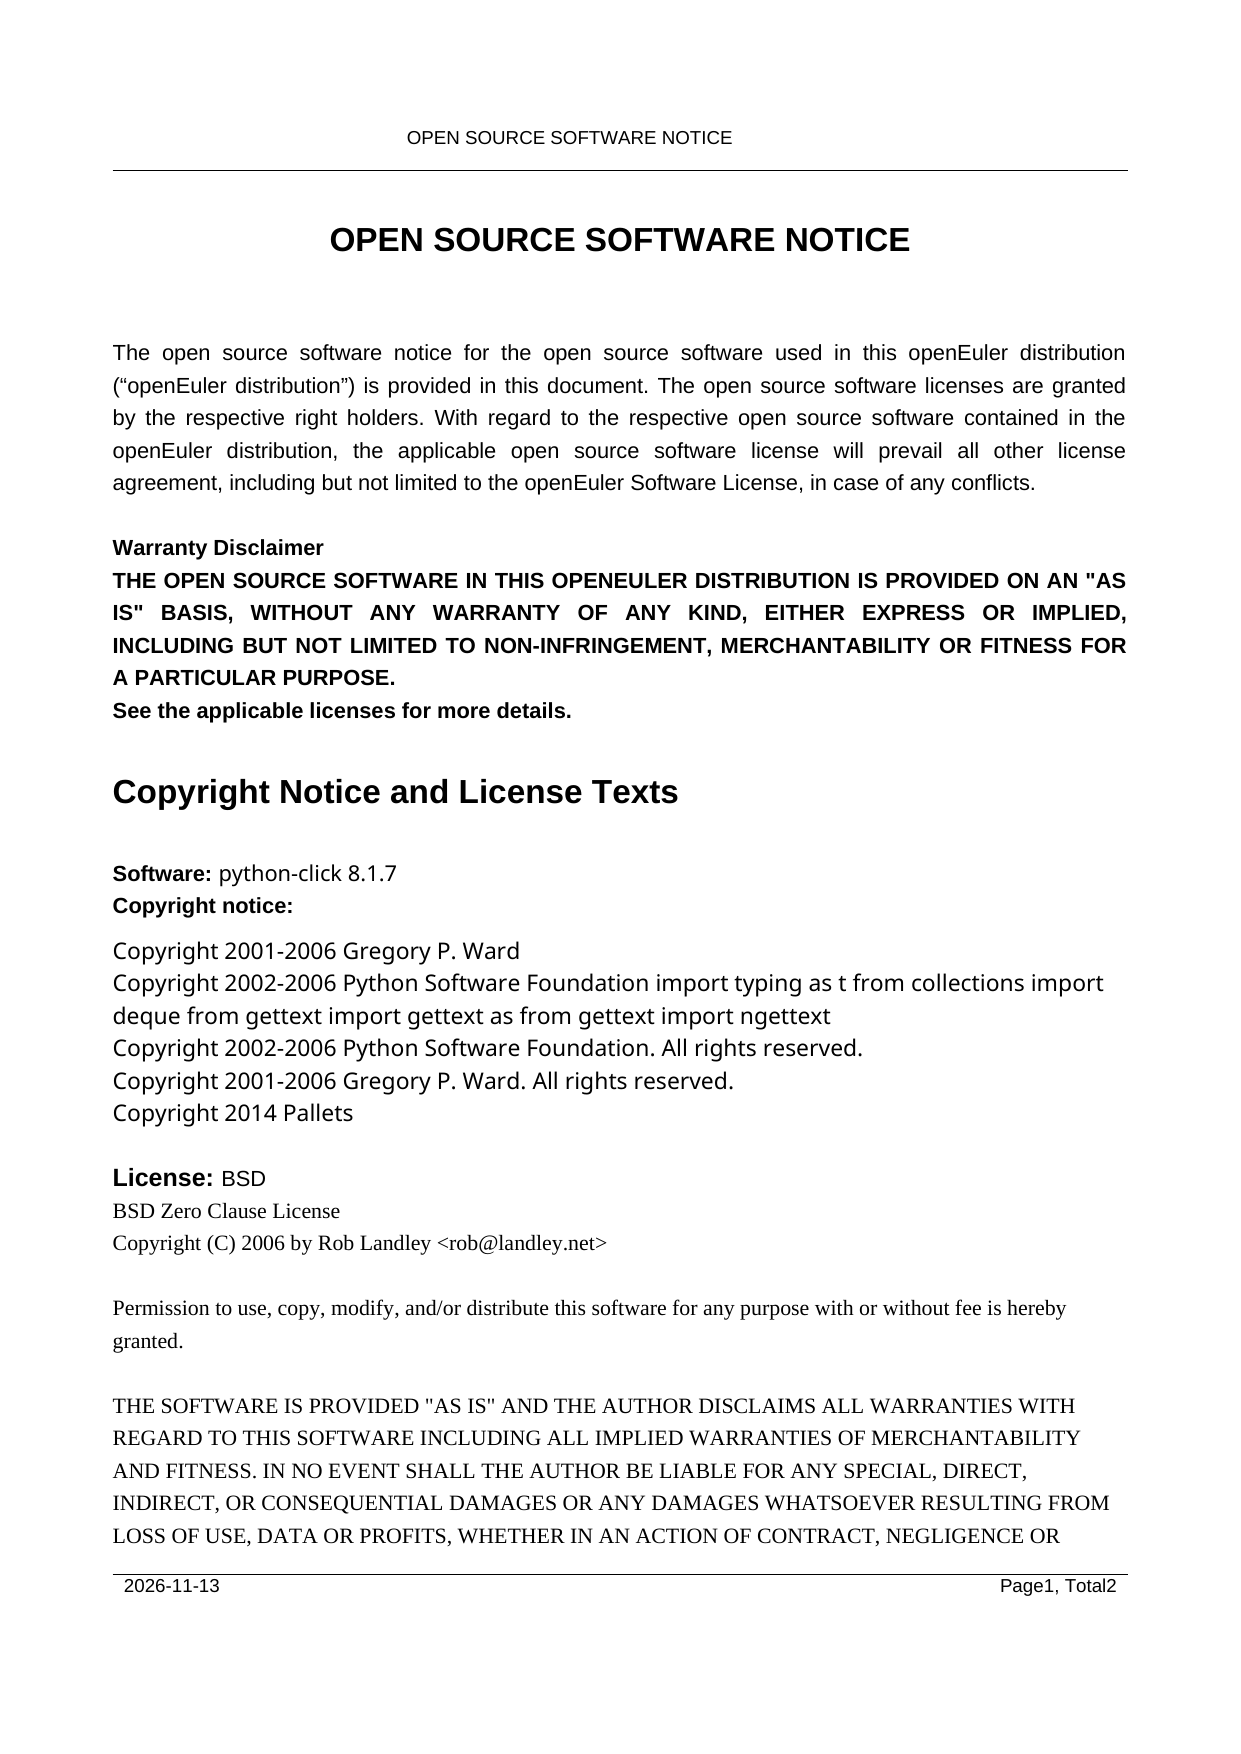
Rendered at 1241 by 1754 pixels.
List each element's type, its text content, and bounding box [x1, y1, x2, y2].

text Copyright Notice and License Texts [112, 759, 1128, 824]
title Software: python-click 8.1.7 [112, 856, 1128, 889]
text Copyright notice: [112, 889, 1128, 921]
text OPEN SOURCE SOFTWARE NOTICE [112, 206, 1128, 271]
text THE OPEN SOURCE SOFTWARE IN THIS OPENEULER DISTRIBUTION IS PROVIDED ON AN "AS IS" BASIS, WITHOUT ANY WARRANTY OF ANY KIND, EITHER EXPRESS OR IMPLIED, INCLUDING BUT NOT LIMITED TO NON-INFRINGEMENT, MERCHANTABILITY OR FITNESS FOR A PARTICULAR PURPOSE. See the applicable licenses for more details. [112, 564, 1128, 726]
text Copyright 2001-2006 Gregory P. Ward Copyright 2002-2006 Python Software Foundation import typing as t from collections import deque from gettext import gettext as from gettext import ngettext Copyright 2002-2006 Python Software Foundation. All rights reserved. Copyright 2001-2006 Gregory P. Ward. All rights reserved. Copyright 2014 Pallets [112, 934, 1128, 1161]
text Warranty Disclaimer [112, 531, 1128, 564]
text License: BSD [112, 1161, 1128, 1194]
text The open source software notice for the open source software used in this openEuler distribution (“openEuler distribution”) is provided in this document. The open source software licenses are granted by the respective right holders. With regard to the respective open source software contained in the openEuler distribution, the applicable open source software license will prevail all other license agreement, including but not limited to the openEuler Software License, in case of any conflicts. [112, 336, 1128, 499]
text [112, 1194, 1128, 1551]
